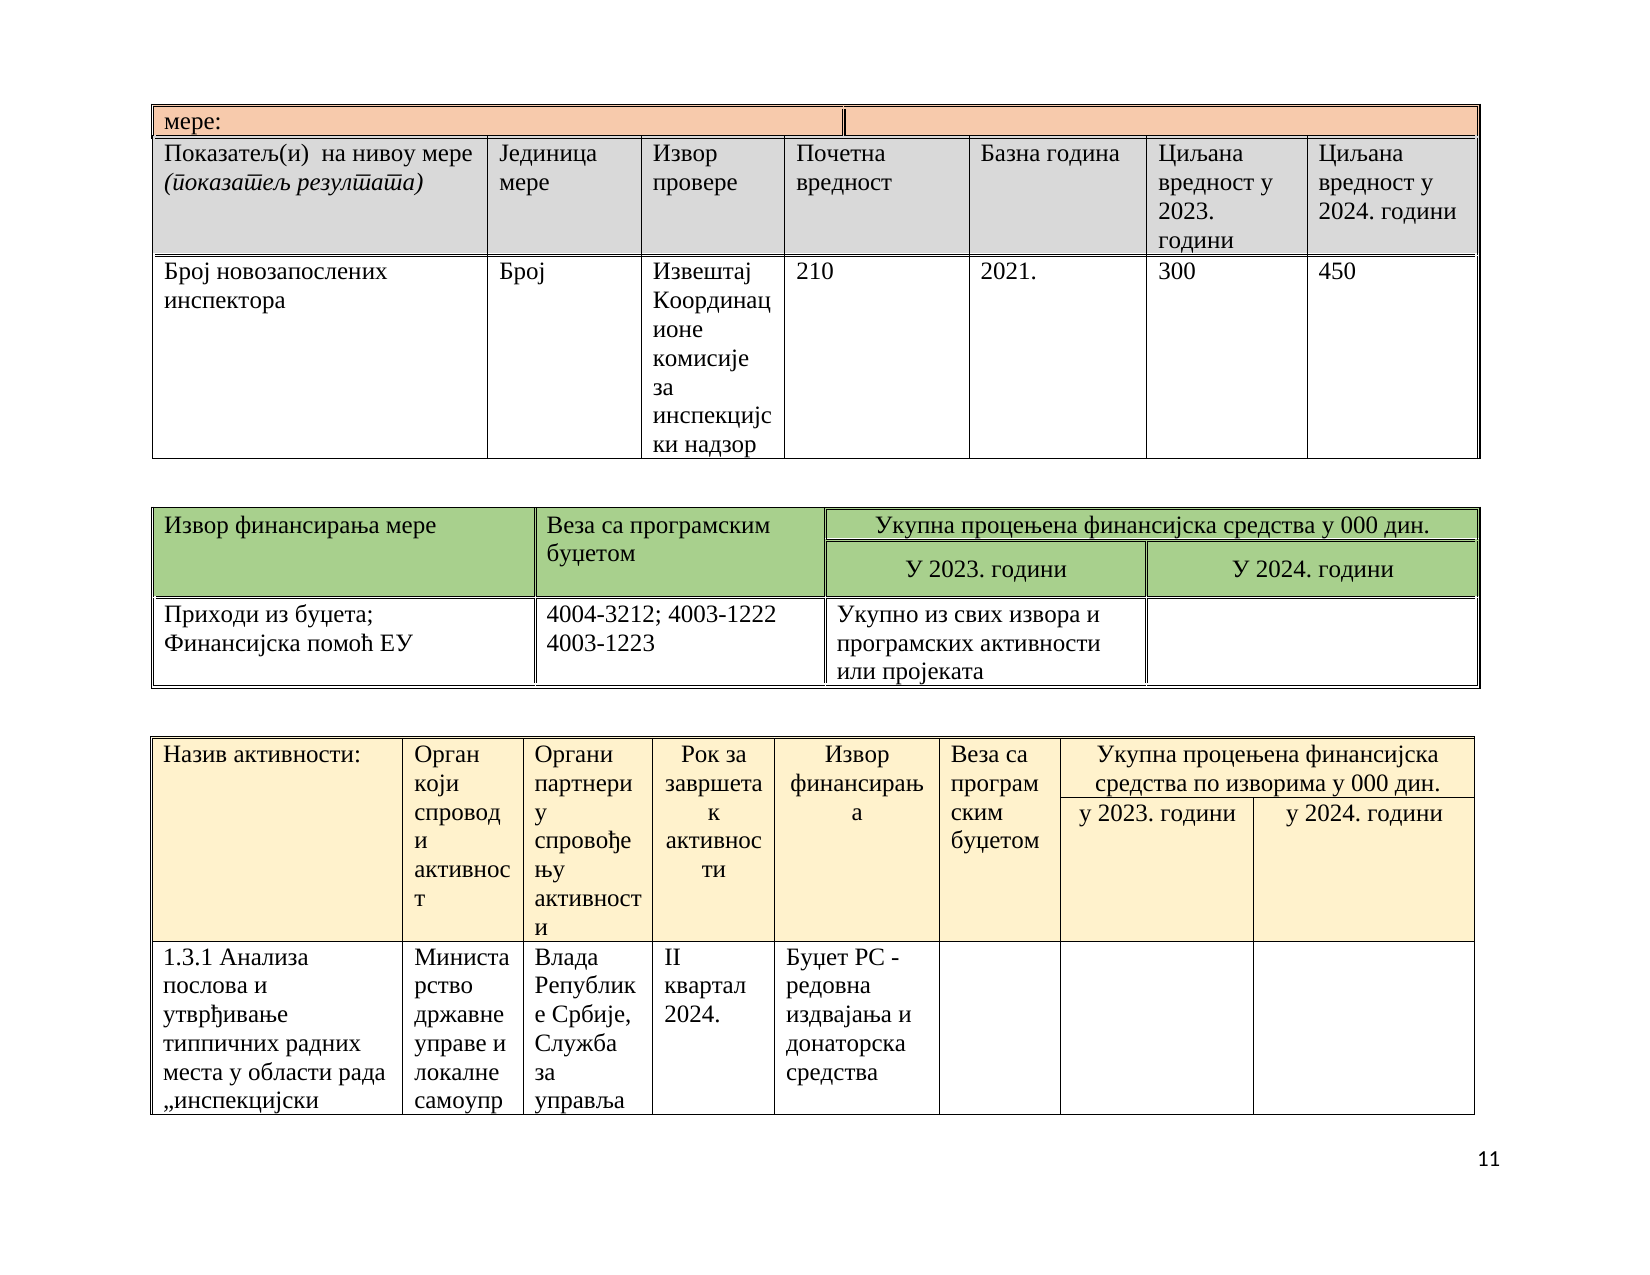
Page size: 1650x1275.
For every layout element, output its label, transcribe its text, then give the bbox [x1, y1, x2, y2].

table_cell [524, 942, 652, 1114]
table_cell Циљана вредност у 2024. години [1308, 135, 1479, 253]
table_cell Jединица мере [488, 139, 641, 253]
table_header Веза са програмским буџетом [940, 739, 1060, 941]
table_header Извор финансирања мере [154, 508, 534, 596]
table_header Орган који спроводи активност [403, 739, 523, 941]
table_cell Циљана вредност у 2023. години [1147, 139, 1307, 253]
table_cell 2021. [970, 257, 1146, 458]
table_cell Показатељ(и) на нивоу мере (показатељ резултата) [153, 135, 487, 253]
table_cell У 2024. години [1148, 539, 1477, 596]
table_cell Укупно из свих извора и програмских активности или пројеката [825, 599, 1146, 685]
table_cell у 2024. години [1254, 798, 1474, 941]
table_cell Број новозапослених инспектора [153, 254, 487, 458]
table_cell [1146, 596, 1479, 685]
table_header Рок за завршетак активности [653, 739, 774, 941]
table_header Укупна процењена финансијска средства у 000 дин. [827, 510, 1477, 538]
table_cell Број [488, 257, 641, 458]
table_cell [1061, 942, 1253, 1114]
table_cell [844, 107, 1477, 135]
table_cell Приходи из буџета; Финансијска помоћ ЕУ [153, 596, 535, 685]
table_cell II квартал 2024. [653, 942, 774, 1114]
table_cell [153, 942, 402, 1114]
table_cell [775, 942, 939, 1114]
table_cell 300 [1147, 257, 1307, 458]
table_cell [940, 942, 1060, 1114]
table_header Назив активности: [153, 739, 402, 941]
table_cell Базна година [970, 139, 1146, 253]
table_cell [1254, 942, 1474, 1114]
table_cell 450 [1308, 254, 1477, 458]
table_cell у 2023. години [1061, 798, 1253, 941]
table_cell 4004-3212; 4003-1222 4003-1223 [535, 599, 825, 685]
table_cell Извор провере [642, 139, 784, 253]
table_cell Почетна вредност [785, 139, 969, 253]
table_cell У 2023. години [827, 542, 1145, 596]
table_header Oргани партнери у спровођењу активности [524, 739, 652, 941]
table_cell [154, 105, 844, 135]
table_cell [403, 942, 523, 1114]
table_header Укупна процењена финансијска средства по изворима у 000 дин. [1061, 739, 1474, 797]
table_header Извор финансирања [775, 739, 939, 941]
table_cell 210 [785, 257, 969, 458]
table_header Веза са програмским буџетом [537, 508, 824, 596]
